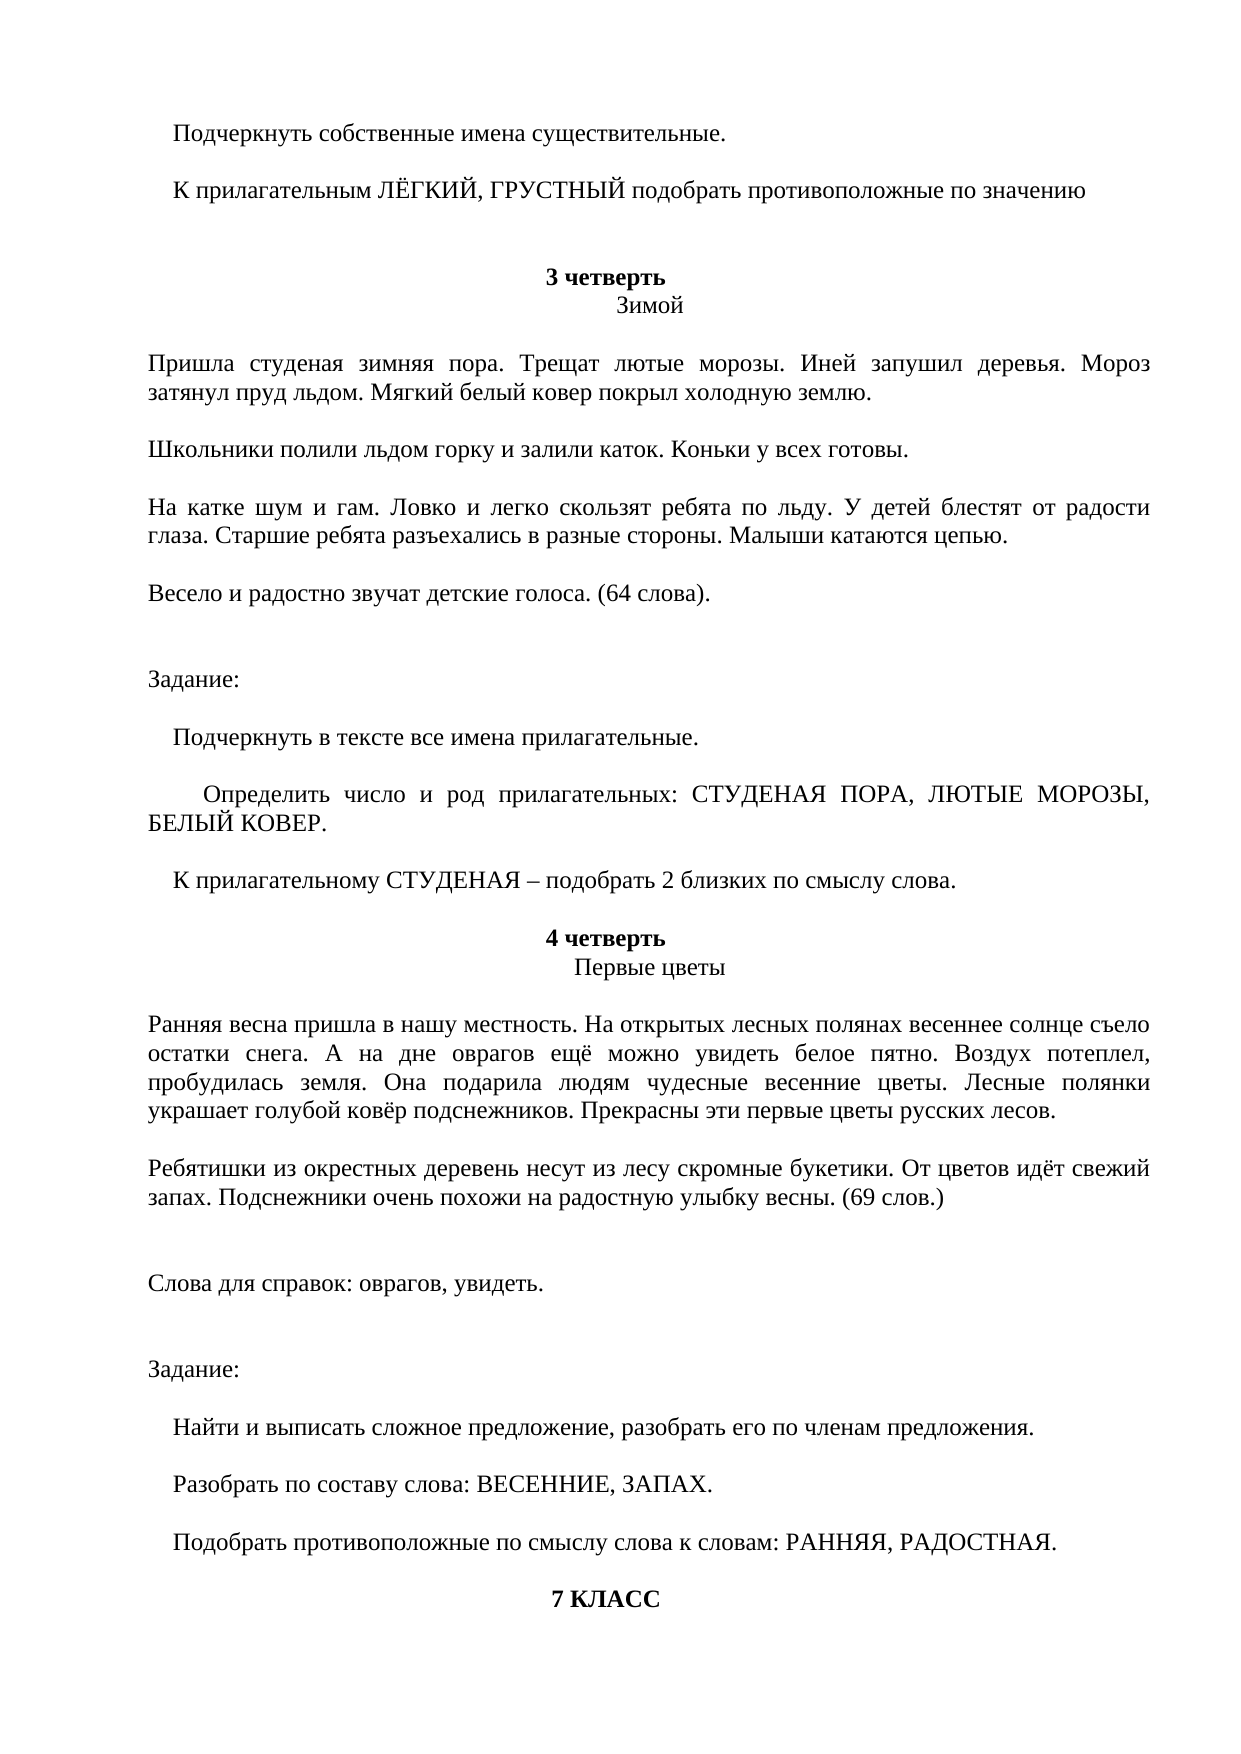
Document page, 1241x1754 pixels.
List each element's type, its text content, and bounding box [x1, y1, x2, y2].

text Первые цветы [148, 952, 1152, 981]
text Задание: [148, 664, 1152, 693]
text Ребятишки из окрестных деревень несут из лесу скромные букетики. От цветов идёт свежий запах. Подснежники очень похожи на радостную улыбку весны. (69 слов.) [148, 1153, 1152, 1211]
text К прилагательному СТУДЕНАЯ – подобрать 2 близких по смыслу слова. [148, 866, 1152, 894]
text 3 четверть [148, 262, 1064, 291]
text Подчеркнуть собственные имена существительные. [148, 118, 1152, 147]
text Школьники полили льдом горку и залили каток. Коньки у всех готовы. [148, 434, 1152, 463]
text На катке шум и гам. Ловко и легко скользят ребята по льду. У детей блестят от радости глаза. Старшие ребята разъехались в разные стороны. Малыши катаются цепью. [148, 492, 1152, 549]
text Зимой [148, 291, 1152, 319]
text Пришла студеная зимняя пора. Трещат лютые морозы. Иней запушил деревья. Мороз затянул пруд льдом. Мягкий белый ковер покрыл холодную землю. [148, 348, 1152, 406]
text Ранняя весна пришла в нашу местность. На открытых лесных полянах весеннее солнце съело остатки снега. А на дне оврагов ещё можно увидеть белое пятно. Воздух потеплел, пробудилась земля. Она подарила людям чудесные весенние цветы. Лесные полянки украшает голубой ковёр подснежников. Прекрасны эти первые цветы русских лесов. [148, 1009, 1152, 1124]
text Задание: [148, 1354, 1152, 1383]
text Слова для справок: оврагов, увидеть. [148, 1268, 1152, 1297]
text Определить число и род прилагательных: СТУДЕНАЯ ПОРА, ЛЮТЫЕ МОРОЗЫ, БЕЛЫЙ КОВЕР. [148, 779, 1152, 837]
text Подчеркнуть в тексте все имена прилагательные. [148, 722, 1152, 751]
text 4 четверть [148, 923, 1064, 952]
text 7 КЛАСС [148, 1584, 1064, 1613]
text Весело и радостно звучат детские голоса. (64 слова). [148, 578, 1152, 607]
text Разобрать по составу слова: ВЕСЕННИЕ, ЗАПАХ. [148, 1469, 1152, 1498]
text Подобрать противоположные по смыслу слова к словам: РАННЯЯ, РАДОСТНАЯ. [148, 1527, 1152, 1556]
text К прилагательным ЛЁГКИЙ, ГРУСТНЫЙ подобрать противоположные по значению [148, 176, 1152, 204]
text Найти и выписать сложное предложение, разобрать его по членам предложения. [148, 1412, 1152, 1441]
